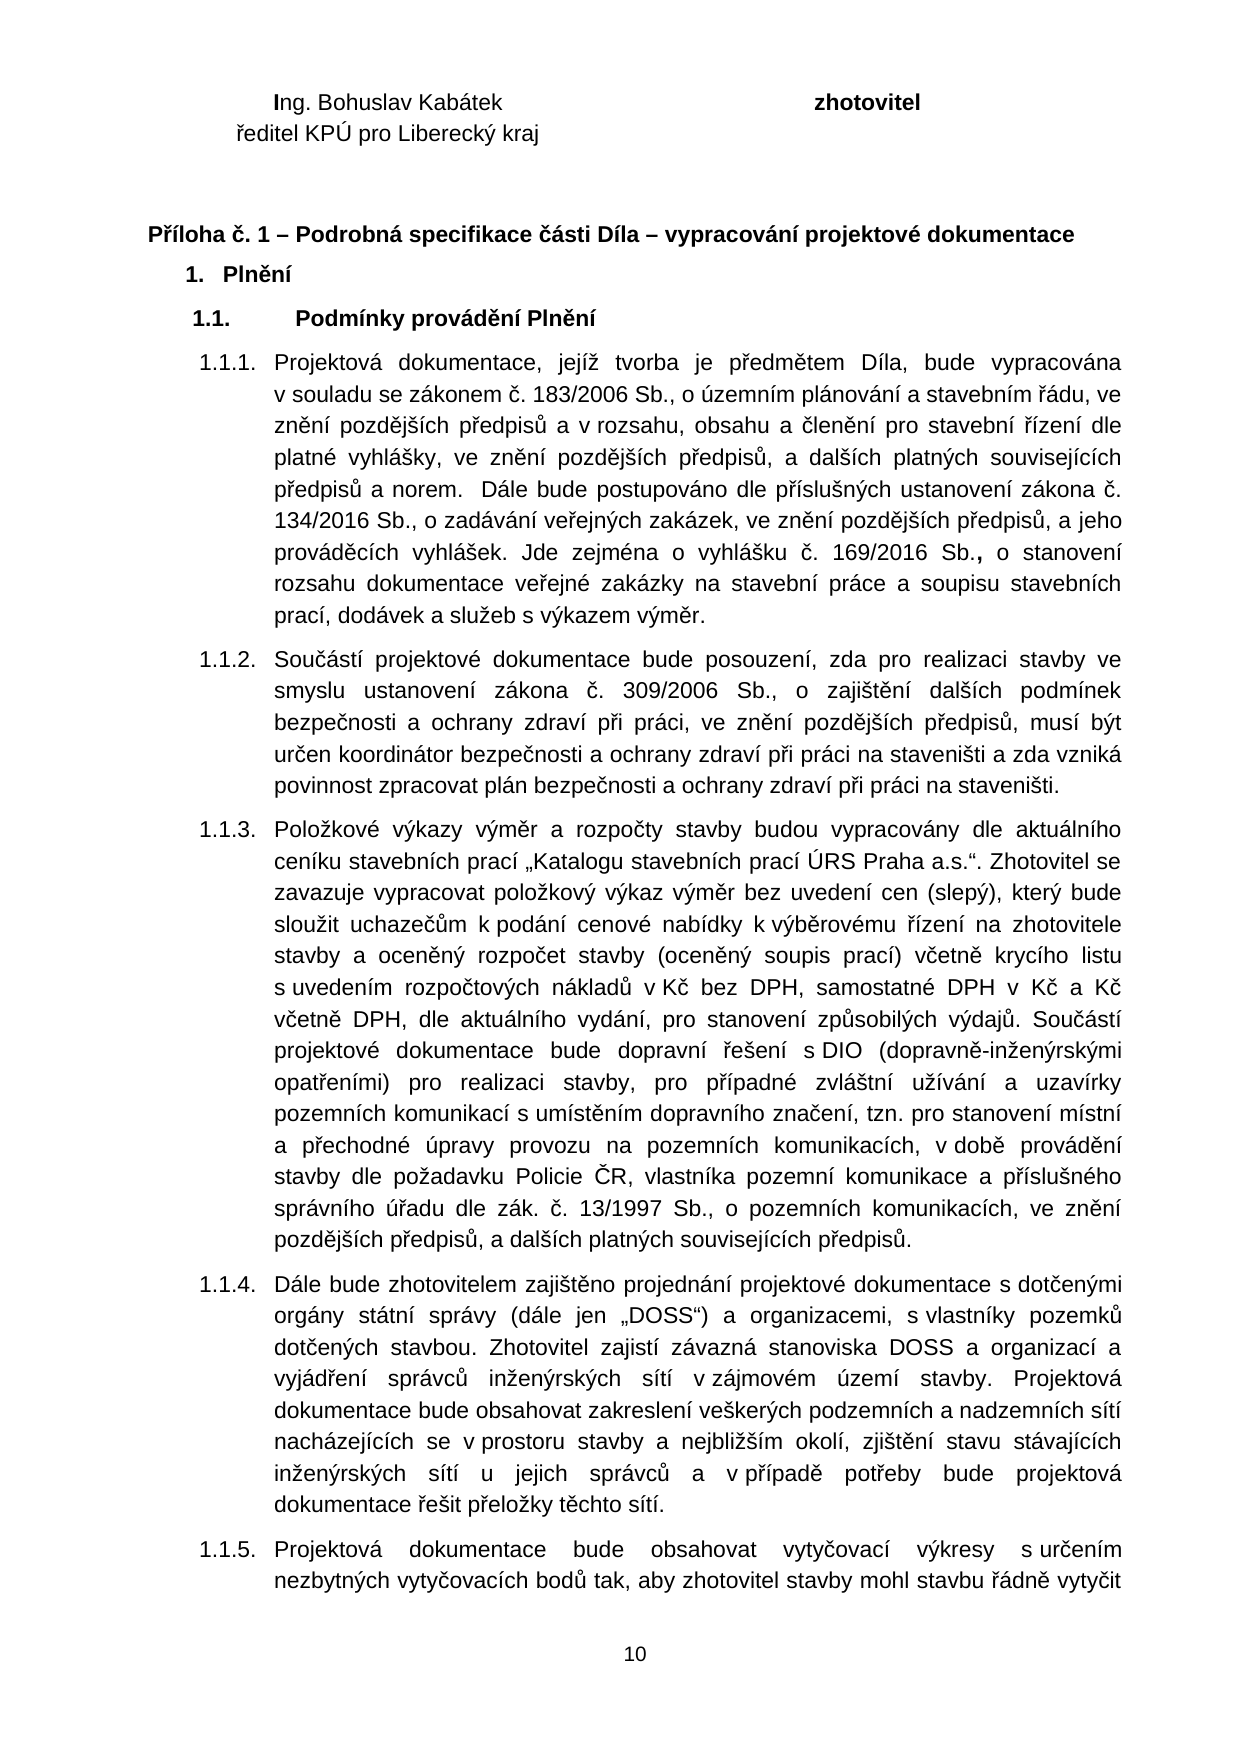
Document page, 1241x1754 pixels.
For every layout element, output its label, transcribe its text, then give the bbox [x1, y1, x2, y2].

list Plnění [185, 261, 1122, 287]
list Projektová dokumentace, jejíž tvorba je předmětem Díla, bude vypracována v souladu se zákonem č. 183/2006 Sb., o územním plánování a stavebním řádu, ve znění pozdějších předpisů a v rozsahu, obsahu a členění pro stavební řízení dle platné vyhlášky, ve znění pozdějších předpisů, a dalších platných souvisejících předpisů a norem. Dále bude postupováno dle příslušných ustanovení zákona č. 134/2016 Sb., o zadávání veřejných zakázek, ve znění pozdějších předpisů, a jeho prováděcích vyhlášek. Jde zejména o vyhlášku č. 169/2016 Sb., o stanovení rozsahu dokumentace veřejné zakázky na stavební práce a soupisu stavebních prací, dodávek a služeb s výkazem výměr. [199, 349, 1122, 628]
list Součástí projektové dokumentace bude posouzení, zda pro realizaci stavby ve smyslu ustanovení zákona č. 309/2006 Sb., o zajištění dalších podmínek bezpečnosti a ochrany zdraví při práci, ve znění pozdějších předpisů, musí být určen koordinátor bezpečnosti a ochrany zdraví při práci na staveništi a zda vzniká povinnost zpracovat plán bezpečnosti a ochrany zdraví při práci na staveništi. [199, 646, 1122, 798]
table_cell Ing. Bohuslav Kabátek ředitel KPÚ pro Liberecký kraj [148, 89, 627, 164]
table_cell zhotovitel [628, 89, 1107, 164]
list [199, 1536, 1122, 1593]
list Položkové výkazy výměr a rozpočty stavby budou vypracovány dle aktuálního ceníku stavebních prací „Katalogu stavebních prací ÚRS Praha a.s.“. Zhotovitel se zavazuje vypracovat položkový výkaz výměr bez uvedení cen (slepý), který bude sloužit uchazečům k podání cenové nabídky k výběrovému řízení na zhotovitele stavby a oceněný rozpočet stavby (oceněný soupis prací) včetně krycího listu s uvedením rozpočtových nákladů v Kč bez DPH, samostatné DPH v Kč a Kč včetně DPH, dle aktuálního vydání, pro stanovení způsobilých výdajů. Součástí projektové dokumentace bude dopravní řešení s DIO (dopravně-inženýrskými opatřeními) pro realizaci stavby, pro případné zvláštní užívání a uzavírky pozemních komunikací s umístěním dopravního značení, tzn. pro stanovení místní a přechodné úpravy provozu na pozemních komunikacích, v době provádění stavby dle požadavku Policie ČR, vlastníka pozemní komunikace a příslušného správního úřadu dle zák. č. 13/1997 Sb., o pozemních komunikacích, ve znění pozdějších předpisů, a dalších platných souvisejících předpisů. [199, 816, 1122, 1253]
list Podmínky provádění Plnění [192, 305, 1122, 332]
list Dále bude zhotovitelem zajištěno projednání projektové dokumentace s dotčenými orgány státní správy (dále jen „DOSS“) a organizacemi, s vlastníky pozemků dotčených stavbou. Zhotovitel zajistí závazná stanoviska DOSS a organizací a vyjádření správců inženýrských sítí v zájmovém území stavby. Projektová dokumentace bude obsahovat zakreslení veškerých podzemních a nadzemních sítí nacházejících se v prostoru stavby a nejbližším okolí, zjištění stavu stávajících inženýrských sítí u jejich správců a v případě potřeby bude projektová dokumentace řešit přeložky těchto sítí. [199, 1271, 1122, 1518]
subtitle Příloha č. 1 – Podrobná specifikace části Díla – vypracování projektové dokumentace [148, 219, 1122, 249]
